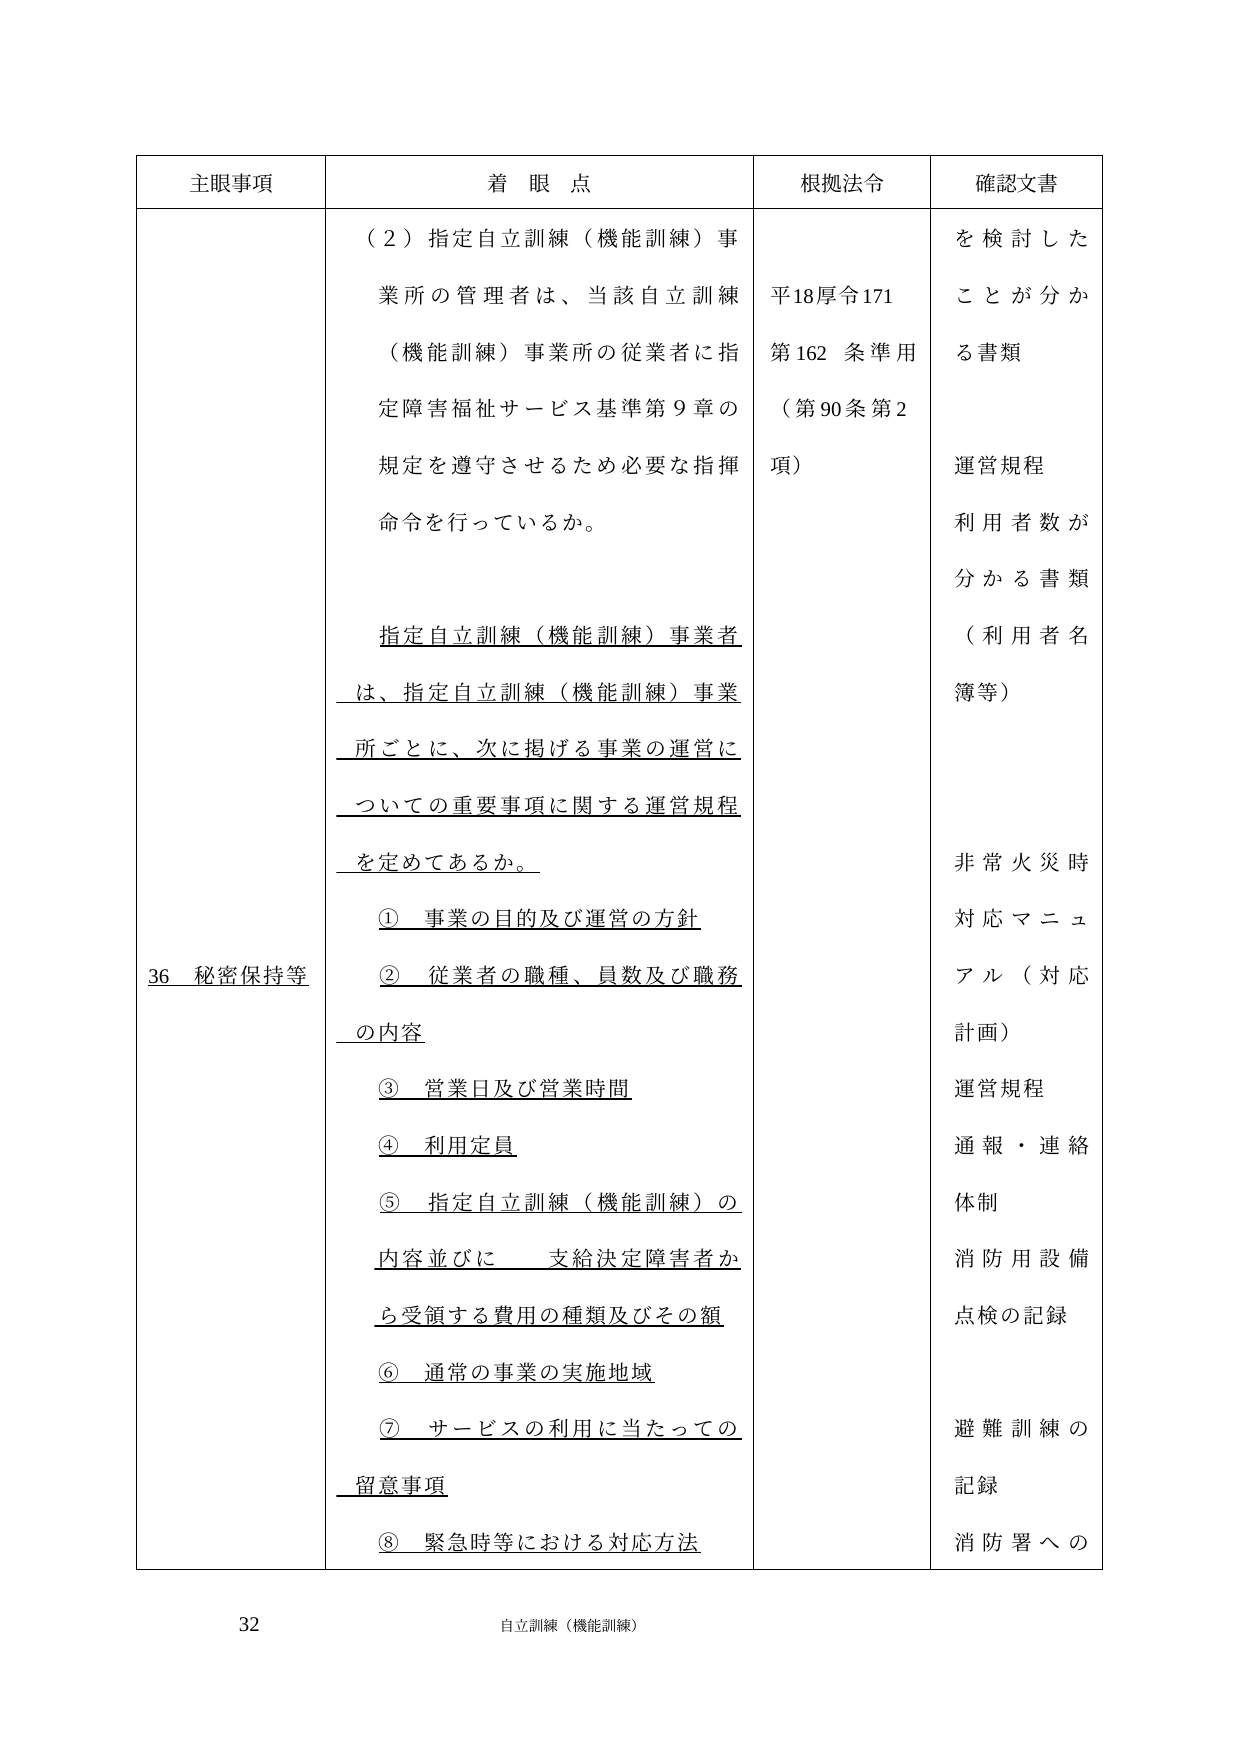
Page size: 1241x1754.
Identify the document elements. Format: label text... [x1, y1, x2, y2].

table_header 主眼事項 [137, 156, 325, 208]
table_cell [931, 209, 1102, 1569]
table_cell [137, 209, 325, 1569]
table_header 着 眼 点 [326, 156, 753, 208]
table_header 根拠法令 [754, 156, 930, 208]
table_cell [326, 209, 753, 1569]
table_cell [754, 209, 930, 1569]
table_header 確認文書 [931, 156, 1102, 208]
